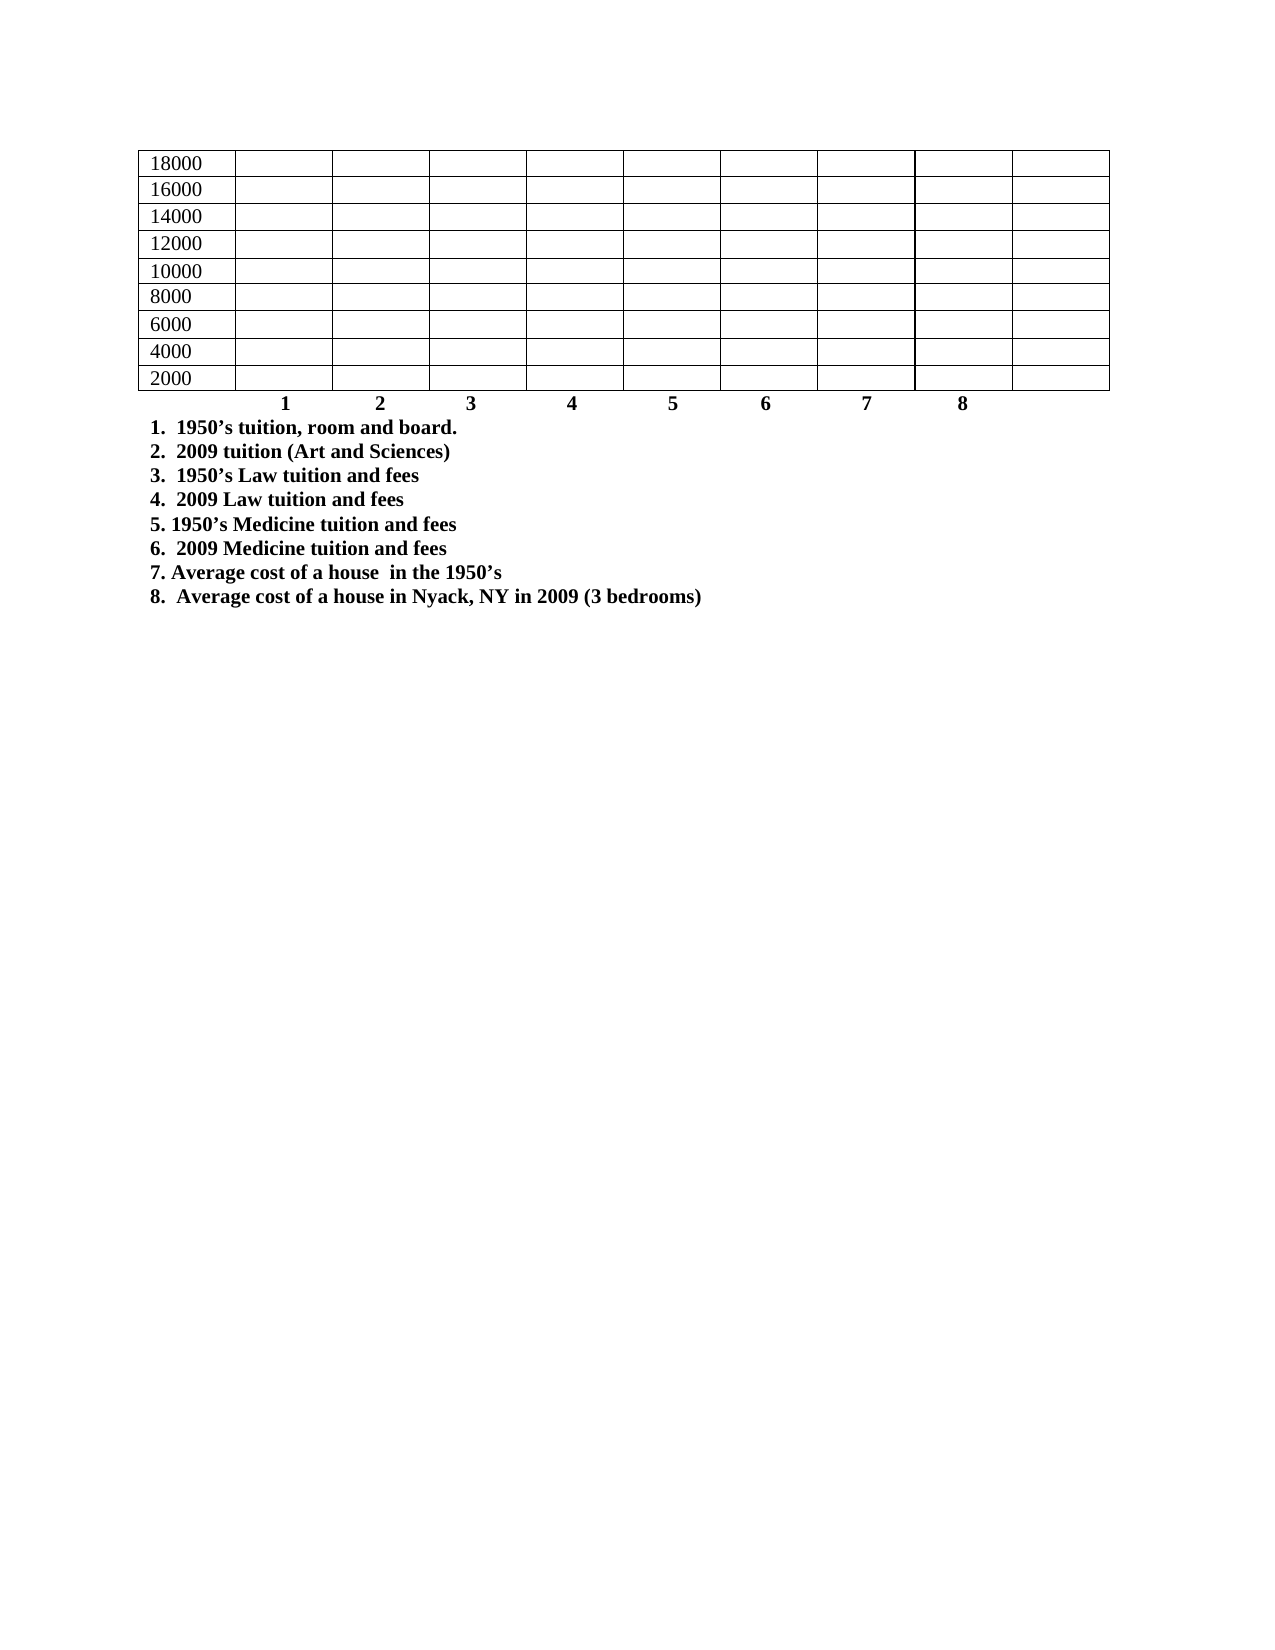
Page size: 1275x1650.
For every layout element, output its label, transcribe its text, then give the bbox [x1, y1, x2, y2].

table_cell [1013, 311, 1109, 338]
table_cell [236, 177, 332, 203]
table_cell [916, 284, 1012, 310]
table_cell [1013, 231, 1109, 257]
table_cell [721, 259, 817, 283]
table_cell [916, 366, 1012, 390]
table_cell [1013, 366, 1109, 390]
table_cell [527, 284, 623, 310]
table_cell [624, 204, 720, 230]
table_cell [624, 311, 720, 338]
table_cell [333, 151, 429, 176]
table_cell 6000 [139, 311, 235, 338]
table_cell [236, 284, 332, 310]
table_cell [916, 259, 1012, 283]
table_cell [1013, 177, 1109, 203]
table_cell [236, 151, 332, 176]
text 6. 2009 Medicine tuition and fees [150, 536, 1125, 559]
table_cell [430, 284, 526, 310]
table_cell [236, 259, 332, 283]
table_cell [624, 366, 720, 390]
text 4. 2009 Law tuition and fees [150, 487, 1125, 511]
table_cell [1013, 339, 1109, 365]
table_cell [430, 204, 526, 230]
table_cell [916, 339, 1012, 365]
table_cell [430, 339, 526, 365]
table_cell [624, 231, 720, 257]
table_cell [333, 311, 429, 338]
text 2. 2009 tuition (Art and Sciences) [150, 439, 1125, 463]
table_cell [527, 151, 623, 176]
table_cell [721, 311, 817, 338]
table_cell 10000 [139, 259, 235, 283]
table_cell [527, 259, 623, 283]
table_cell [721, 366, 817, 390]
table_cell [624, 284, 720, 310]
table_cell [818, 231, 914, 257]
table_cell [430, 177, 526, 203]
table_cell [236, 204, 332, 230]
table_cell [818, 259, 914, 283]
table_cell [333, 177, 429, 203]
table_cell [527, 231, 623, 257]
table_cell [624, 151, 720, 176]
text 3. 1950’s Law tuition and fees [150, 463, 1125, 487]
table_cell [818, 151, 914, 176]
table_cell [916, 231, 1012, 257]
table_cell [1013, 284, 1109, 310]
text 8. Average cost of a house in Nyack, NY in 2009 (3 bedrooms) [150, 584, 1125, 608]
text 5. 1950’s Medicine tuition and fees [150, 511, 1125, 536]
table_cell [624, 259, 720, 283]
table_cell [916, 177, 1012, 203]
table_cell [430, 231, 526, 257]
table_cell [818, 204, 914, 230]
table_cell [818, 311, 914, 338]
table_cell 12000 [139, 231, 235, 257]
table_cell [916, 204, 1012, 230]
table_cell [818, 284, 914, 310]
table_cell [236, 339, 332, 365]
table_cell [236, 311, 332, 338]
table_cell [721, 284, 817, 310]
table_cell [527, 339, 623, 365]
table_cell [333, 339, 429, 365]
table_cell [1013, 204, 1109, 230]
table_cell [721, 151, 817, 176]
table_cell 18000 [139, 151, 235, 176]
text 1. 1950’s tuition, room and board. [150, 415, 1125, 439]
table_cell 16000 [139, 177, 235, 203]
table_cell 14000 [139, 204, 235, 230]
table_cell [333, 284, 429, 310]
table_cell [916, 151, 1012, 176]
table_cell [1013, 259, 1109, 283]
table_cell [333, 231, 429, 257]
table_cell [721, 204, 817, 230]
table_cell [527, 204, 623, 230]
table_cell 8000 [139, 284, 235, 310]
table_cell [333, 204, 429, 230]
table_cell [333, 259, 429, 283]
table_cell [721, 339, 817, 365]
table_cell [624, 339, 720, 365]
table_cell [430, 259, 526, 283]
table_cell [721, 231, 817, 257]
table_cell [527, 311, 623, 338]
table_cell [527, 366, 623, 390]
table_cell [818, 366, 914, 390]
text 7. Average cost of a house in the 1950’s [150, 559, 1125, 584]
table_cell [818, 177, 914, 203]
table_cell [818, 339, 914, 365]
table_cell [333, 366, 429, 390]
table_cell 4000 [139, 339, 235, 365]
text 1 2 3 4 5 6 7 8 [150, 391, 1125, 415]
table_cell [430, 311, 526, 338]
table_cell [527, 177, 623, 203]
table_cell [430, 366, 526, 390]
table_cell [916, 311, 1012, 338]
table_cell 2000 [139, 366, 235, 390]
table_cell [430, 151, 526, 176]
table_cell [721, 177, 817, 203]
table_cell [1013, 151, 1109, 176]
table_cell [236, 231, 332, 257]
table_cell [624, 177, 720, 203]
table_cell [236, 366, 332, 390]
